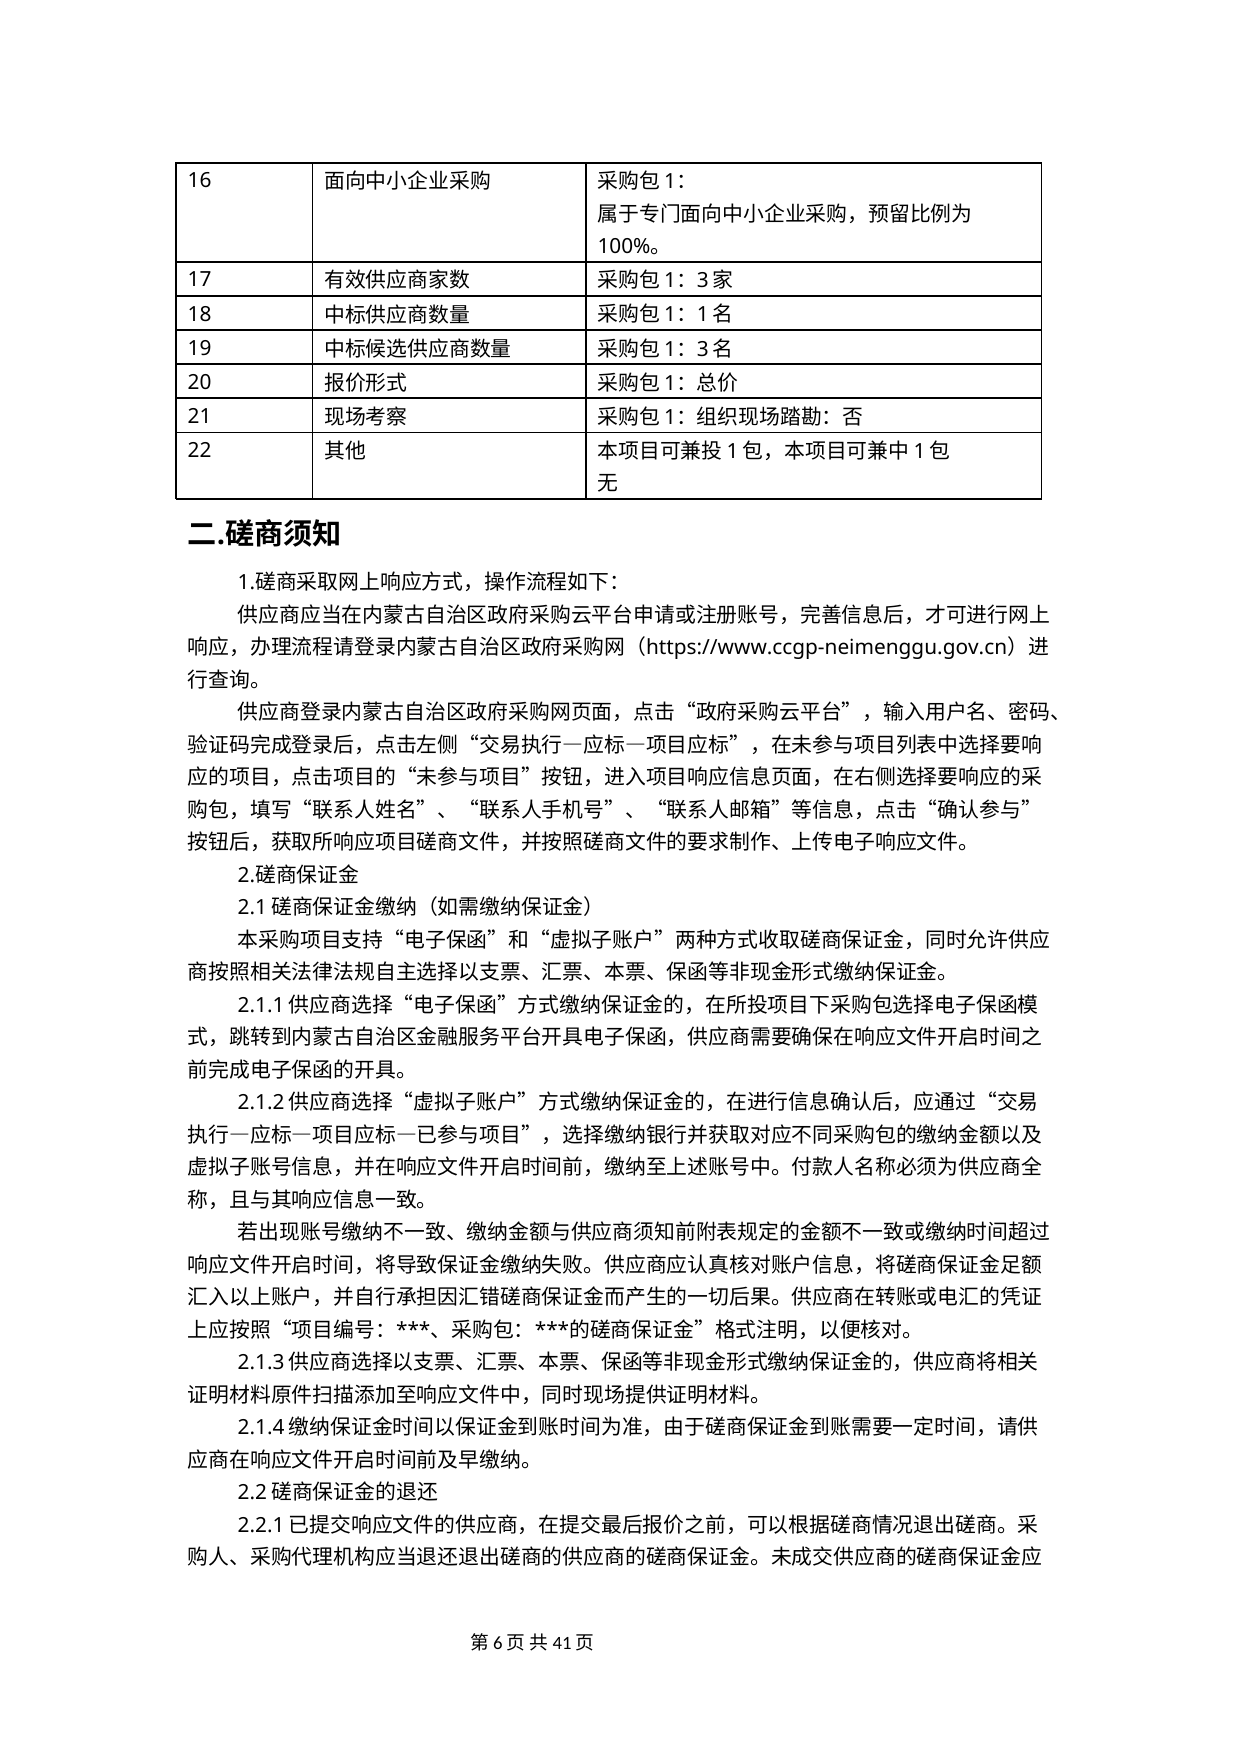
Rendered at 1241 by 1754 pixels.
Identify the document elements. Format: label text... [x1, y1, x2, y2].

table_cell 22 [177, 433, 312, 498]
table_cell 18 [177, 297, 312, 329]
table_cell 中标供应商数量 [313, 297, 585, 329]
table_cell 现场考察 [313, 399, 585, 431]
text 2.1.3供应商选择以支票、汇票、本票、保函等非现金形式缴纳保证金的，供应商将相关证明材料原件扫描添加至响应文件中，同时现场提供证明材料。 [187, 1344, 1053, 1409]
text 1.磋商采取网上响应方式，操作流程如下： [187, 564, 1053, 597]
table_cell 采购包1：1名 [587, 297, 1041, 329]
table_cell 20 [177, 365, 312, 397]
table_cell 21 [177, 399, 312, 431]
text 2.1.2供应商选择“虚拟子账户”方式缴纳保证金的，在进行信息确认后，应通过“交易执行—应标—项目应标—已参与项目”，选择缴纳银行并获取对应不同采购包的缴纳金额以及虚拟子账号信息，并在响应文件开启时间前，缴纳至上述账号中。付款人名称必须为供应商全称，且与其响应信息一致。 [187, 1084, 1053, 1214]
table_cell 采购包1：3名 [587, 331, 1041, 363]
table_cell 采购包1： 属于专门面向中小企业采购，预留比例为100%。 [587, 164, 1041, 261]
text 若出现账号缴纳不一致、缴纳金额与供应商须知前附表规定的金额不一致或缴纳时间超过响应文件开启时间，将导致保证金缴纳失败。供应商应认真核对账户信息，将磋商保证金足额汇入以上账户，并自行承担因汇错磋商保证金而产生的一切后果。供应商在转账或电汇的凭证上应按照“项目编号：***、采购包：***的磋商保证金”格式注明，以便核对。 [187, 1214, 1053, 1344]
text 2.1磋商保证金缴纳（如需缴纳保证金） [187, 889, 1053, 922]
text 2.2磋商保证金的退还 [187, 1474, 1053, 1507]
text 2.1.1供应商选择“电子保函”方式缴纳保证金的，在所投项目下采购包选择电子保函模式，跳转到内蒙古自治区金融服务平台开具电子保函，供应商需要确保在响应文件开启时间之前完成电子保函的开具。 [187, 987, 1053, 1084]
table_cell 19 [177, 331, 312, 363]
text 2.磋商保证金 [187, 857, 1053, 889]
table_cell 报价形式 [313, 365, 585, 397]
text 供应商应当在内蒙古自治区政府采购云平台申请或注册账号，完善信息后，才可进行网上响应，办理流程请登录内蒙古自治区政府采购网（https://www.ccgp-neimenggu.gov.cn）进行查询。 [187, 597, 1053, 694]
table_cell 有效供应商家数 [313, 263, 585, 295]
table_cell 中标候选供应商数量 [313, 331, 585, 363]
table_cell 本项目可兼投1包，本项目可兼中1包 无 [587, 433, 1041, 498]
text 本采购项目支持“电子保函”和“虚拟子账户”两种方式收取磋商保证金，同时允许供应商按照相关法律法规自主选择以支票、汇票、本票、保函等非现金形式缴纳保证金。 [187, 922, 1053, 987]
table_cell 采购包1：总价 [587, 365, 1041, 397]
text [187, 1507, 1053, 1572]
table_cell 16 [177, 164, 312, 261]
text 二.磋商须知 [187, 499, 1053, 564]
text 2.1.4缴纳保证金时间以保证金到账时间为准，由于磋商保证金到账需要一定时间，请供应商在响应文件开启时间前及早缴纳。 [187, 1409, 1053, 1474]
table_cell 采购包1：组织现场踏勘：否 [587, 399, 1041, 431]
table_cell 其他 [313, 433, 585, 498]
table_cell 面向中小企业采购 [313, 164, 585, 261]
text 供应商登录内蒙古自治区政府采购网页面，点击“政府采购云平台”，输入用户名、密码、验证码完成登录后，点击左侧“交易执行—应标—项目应标”，在未参与项目列表中选择要响应的项目，点击项目的“未参与项目”按钮，进入项目响应信息页面，在右侧选择要响应的采购包，填写“联系人姓名”、“联系人手机号”、“联系人邮箱”等信息，点击“确认参与”按钮后，获取所响应项目磋商文件，并按照磋商文件的要求制作、上传电子响应文件。 [187, 694, 1053, 857]
table_cell 17 [177, 263, 312, 295]
table_cell 采购包1：3家 [587, 263, 1041, 295]
